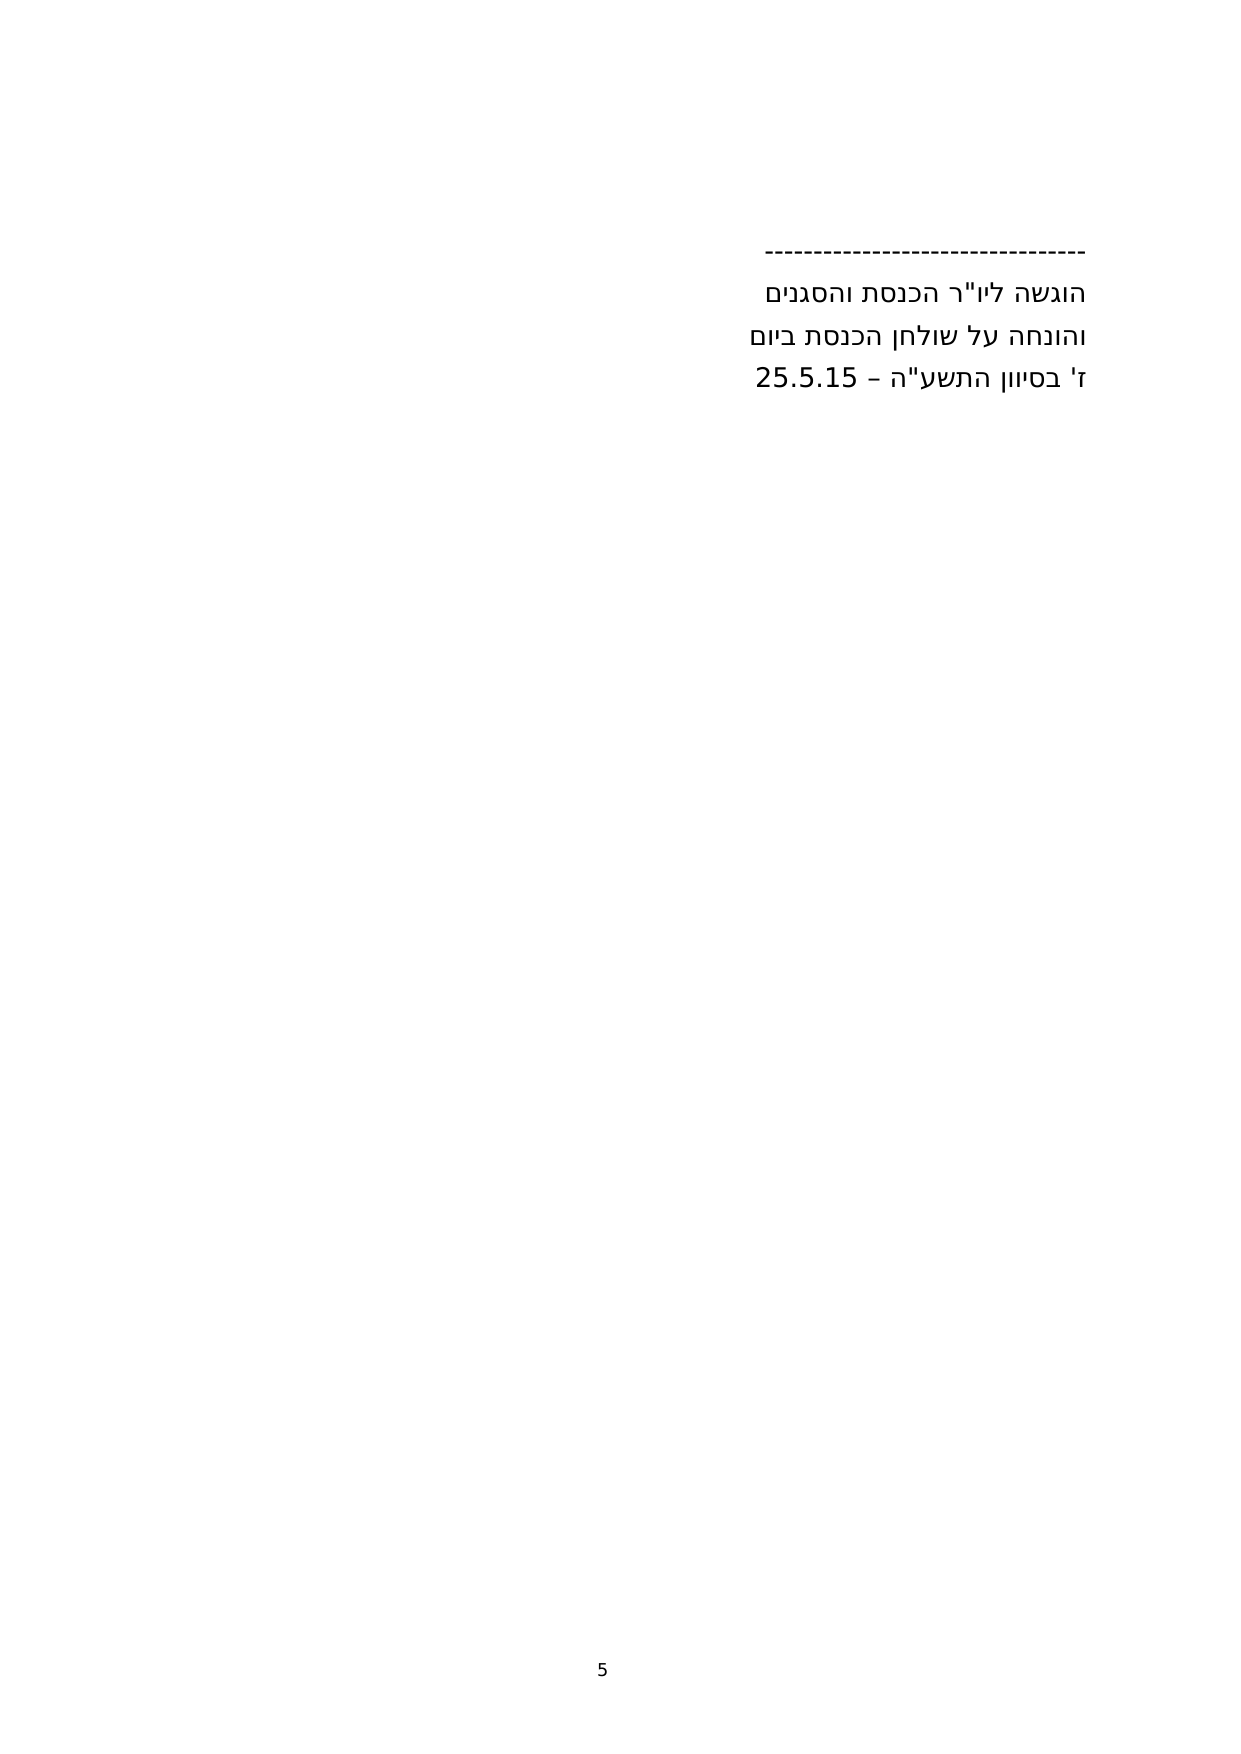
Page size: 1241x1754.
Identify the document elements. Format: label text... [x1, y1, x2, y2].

text --------------------------------- [118, 235, 1087, 267]
text הוגשה ליו"ר הכנסת והסגנים [118, 278, 1087, 309]
text והונחה על שולחן הכנסת ביום [118, 320, 1087, 351]
text ז' בסיוון התשע"ה – 25.5.15 [118, 362, 1087, 393]
